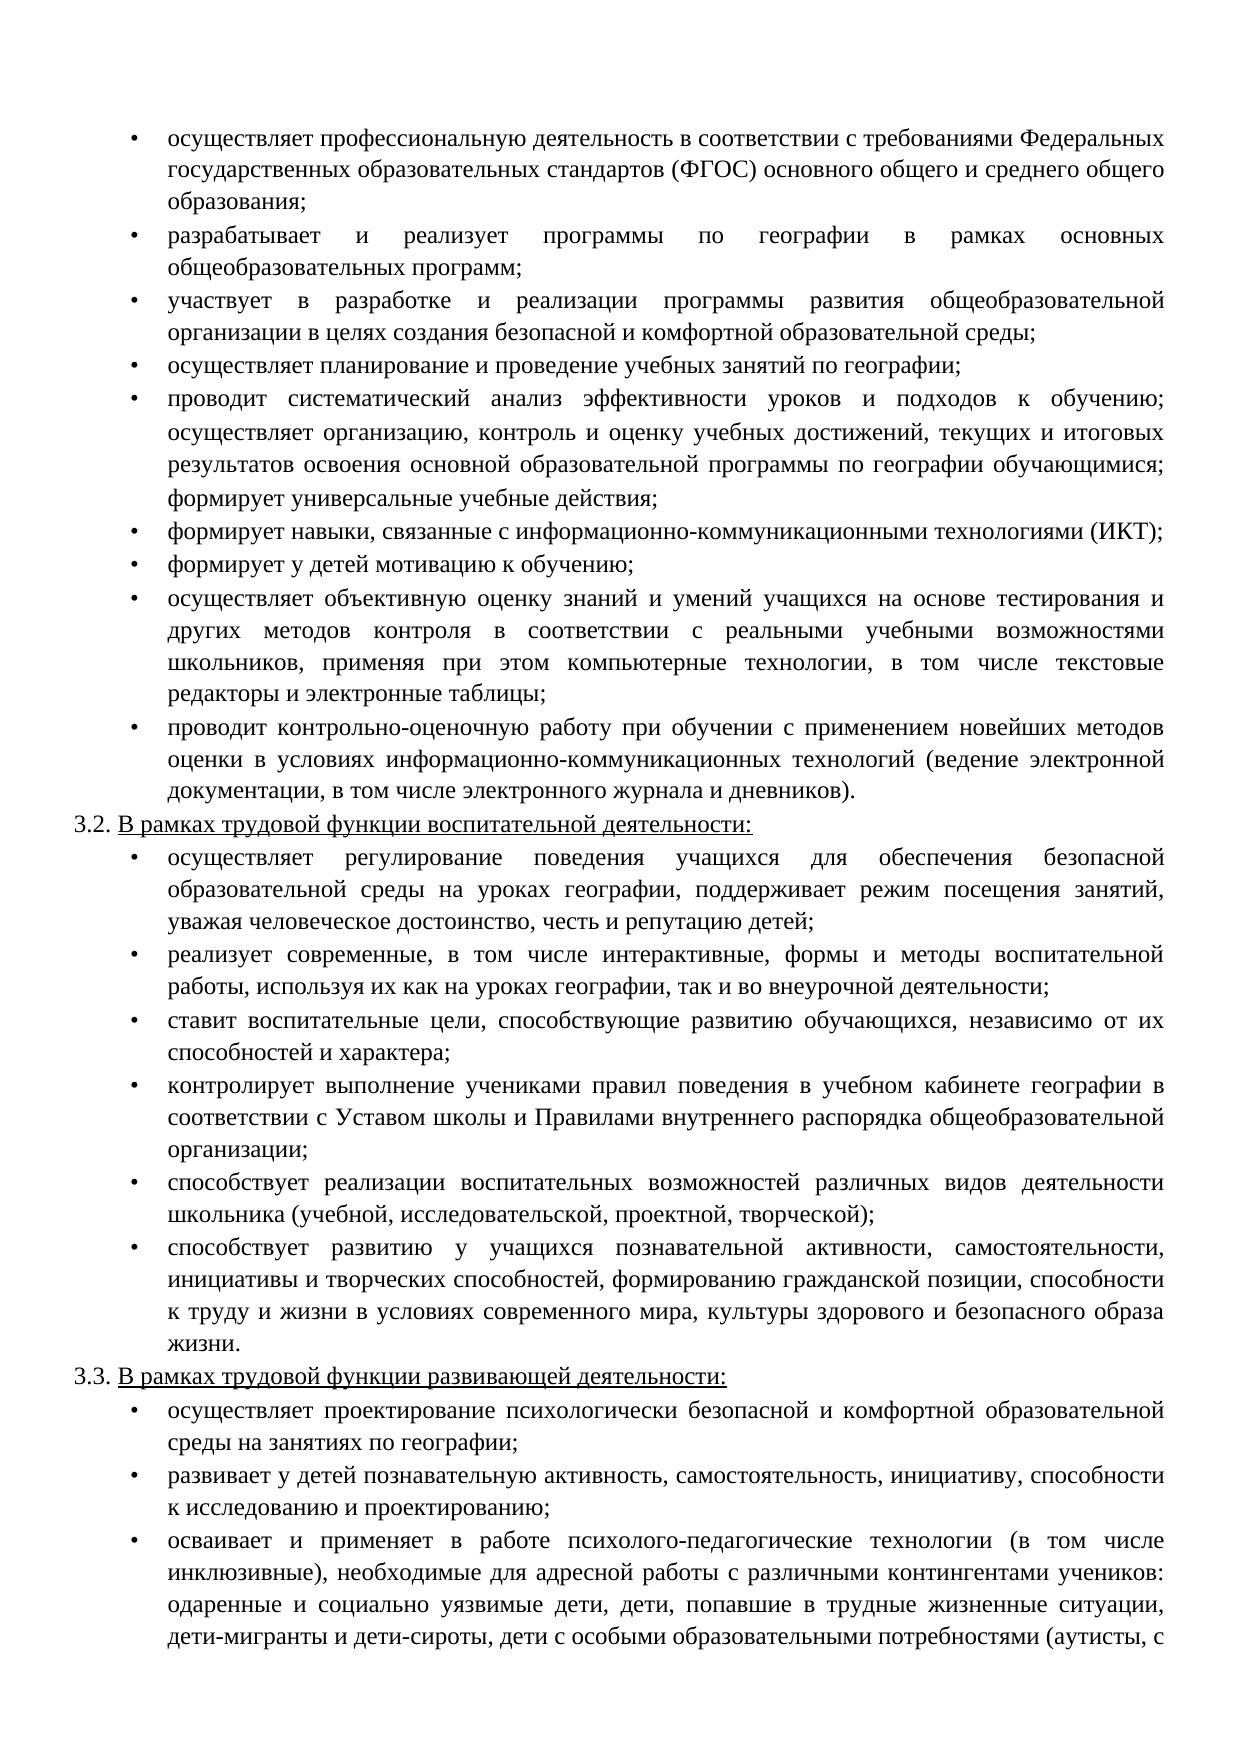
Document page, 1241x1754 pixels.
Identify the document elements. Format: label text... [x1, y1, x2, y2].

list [130, 1525, 1165, 1649]
list проводит контрольно-оценочную работу при обучении с применением новейших методов оценки в условиях информационно-коммуникационных технологий (ведение электронной документации, в том числе электронного журнала и дневников). [130, 712, 1165, 804]
list формирует у детей мотивацию к обучению; [130, 549, 1165, 578]
list контролирует выполнение учениками правил поведения в учебном кабинете географии в соответствии с Уставом школы и Правилами внутреннего распорядка общеобразовательной организации; [130, 1070, 1165, 1162]
list способствует развитию у учащихся познавательной активности, самостоятельности, инициативы и творческих способностей, формированию гражданской позиции, способности к труду и жизни в условиях современного мира, культуры здорового и безопасного образа жизни. [130, 1232, 1165, 1357]
list участвует в разработке и реализации программы развития общеобразовательной организации в целях создания безопасной и комфортной образовательной среды; [130, 285, 1165, 346]
list ставит воспитательные цели, способствующие развитию обучающихся, независимо от их способностей и характера; [130, 1005, 1165, 1065]
text 3.3. В рамках трудовой функции развивающей деятельности: [73, 1361, 1165, 1390]
list разрабатывает и реализует программы по географии в рамках основных общеобразовательных программ; [130, 220, 1165, 280]
list осуществляет планирование и проведение учебных занятий по географии; [130, 350, 1165, 379]
list способствует реализации воспитательных возможностей различных видов деятельности школьника (учебной, исследовательской, проектной, творческой); [130, 1167, 1165, 1228]
list осуществляет профессиональную деятельность в соответствии с требованиями Федеральных государственных образовательных стандартов (ФГОС) основного общего и среднего общего образования; [130, 123, 1165, 215]
list осуществляет проектирование психологически безопасной и комфортной образовательной среды на занятиях по географии; [130, 1395, 1165, 1455]
list проводит систематический анализ эффективности уроков и подходов к обучению; осуществляет организацию, контроль и оценку учебных достижений, текущих и итоговых результатов освоения основной образовательной программы по географии обучающимися; формирует универсальные учебные действия; [130, 383, 1165, 511]
list формирует навыки, связанные с информационно-коммуникационными технологиями (ИКТ); [130, 516, 1165, 545]
list осуществляет регулирование поведения учащихся для обеспечения безопасной образовательной среды на уроках географии, поддерживает режим посещения занятий, уважая человеческое достоинство, честь и репутацию детей; [130, 842, 1165, 935]
text 3.2. В рамках трудовой функции воспитательной деятельности: [73, 809, 1165, 838]
list реализует современные, в том числе интерактивные, формы и методы воспитательной работы, используя их как на уроках географии, так и во внеурочной деятельности; [130, 939, 1165, 1000]
list развивает у детей познавательную активность, самостоятельность, инициативу, способности к исследованию и проектированию; [130, 1460, 1165, 1521]
list осуществляет объективную оценку знаний и умений учащихся на основе тестирования и других методов контроля в соответствии с реальными учебными возможностями школьников, применяя при этом компьютерные технологии, в том числе текстовые редакторы и электронные таблицы; [130, 583, 1165, 707]
